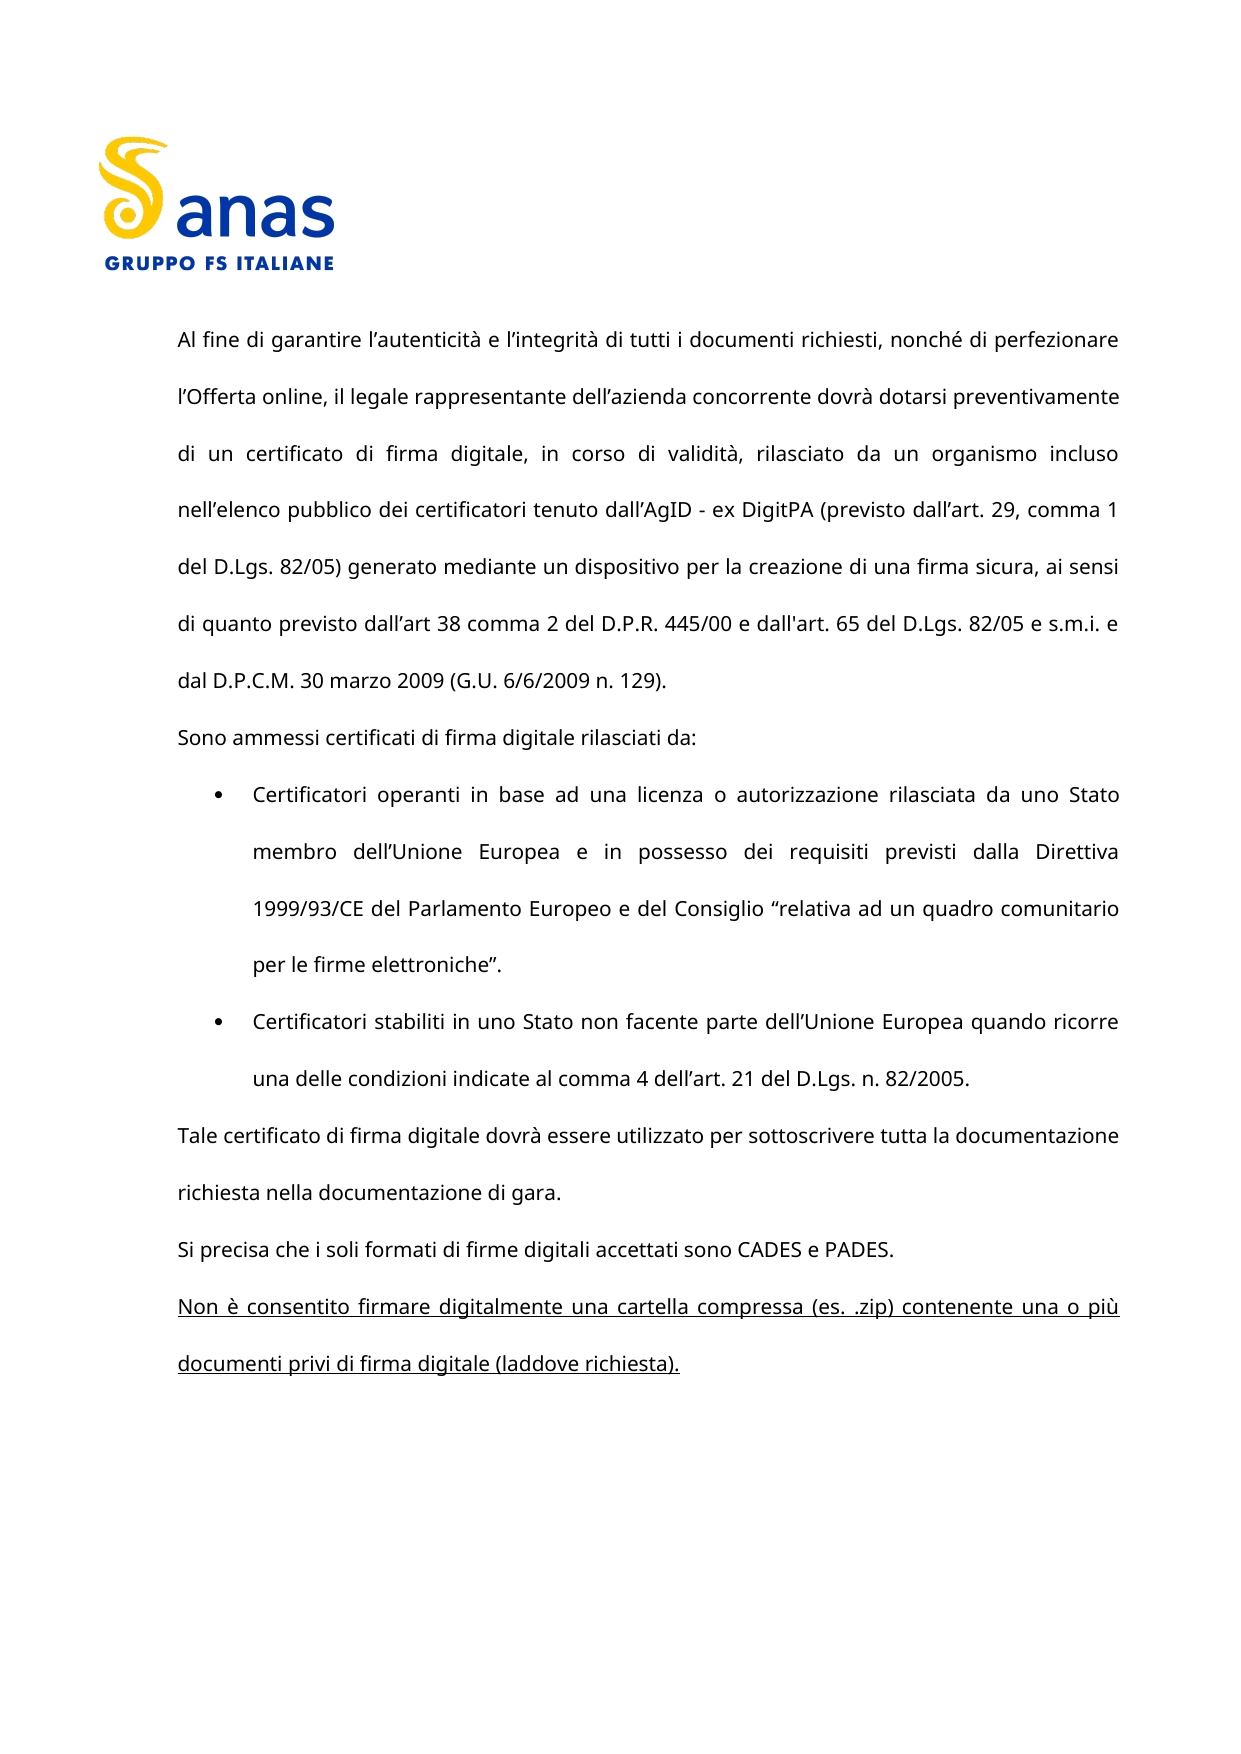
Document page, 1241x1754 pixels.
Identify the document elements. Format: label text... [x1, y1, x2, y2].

text Si precisa che i soli formati di firme digitali accettati sono CADES e PADES. [177, 1235, 1121, 1263]
text Sono ammessi certificati di firma digitale rilasciati da: [177, 723, 1121, 751]
picture [1, 1, 923, 308]
list Certificatori stabiliti in uno Stato non facente parte dell’Unione Europea quando ricorre una delle condizioni indicate al comma 4 dell’art. 21 del D.Lgs. n. 82/2005. [215, 1007, 1121, 1093]
text Al fine di garantire l’autenticità e l’integrità di tutti i documenti richiesti, nonché di perfezionare l’Offerta online, il legale rappresentante dell’azienda concorrente dovrà dotarsi preventivamente di un certificato di firma digitale, in corso di validità, rilasciato da un organismo incluso nell’elenco pubblico dei certificatori tenuto dall’AgID - ex DigitPA (previsto dall’art. 29, comma 1 del D.Lgs. 82/05) generato mediante un dispositivo per la creazione di una firma sicura, ai sensi di quanto previsto dall’art 38 comma 2 del D.P.R. 445/00 e dall'art. 65 del D.Lgs. 82/05 e s.m.i. e dal D.P.C.M. 30 marzo 2009 (G.U. 6/6/2009 n. 129). [177, 325, 1121, 694]
list Certificatori operanti in base ad una licenza o autorizzazione rilasciata da uno Stato membro dell’Unione Europea e in possesso dei requisiti previsti dalla Direttiva 1999/93/CE del Parlamento Europeo e del Consiglio “relativa ad un quadro comunitario per le firme elettroniche”. [215, 780, 1121, 979]
text Tale certificato di firma digitale dovrà essere utilizzato per sottoscrivere tutta la documentazione richiesta nella documentazione di gara. [177, 1121, 1121, 1206]
text Non è consentito firmare digitalmente una cartella compressa (es. .zip) contenente una o più documenti privi di firma digitale (laddove richiesta). [177, 1292, 1121, 1377]
